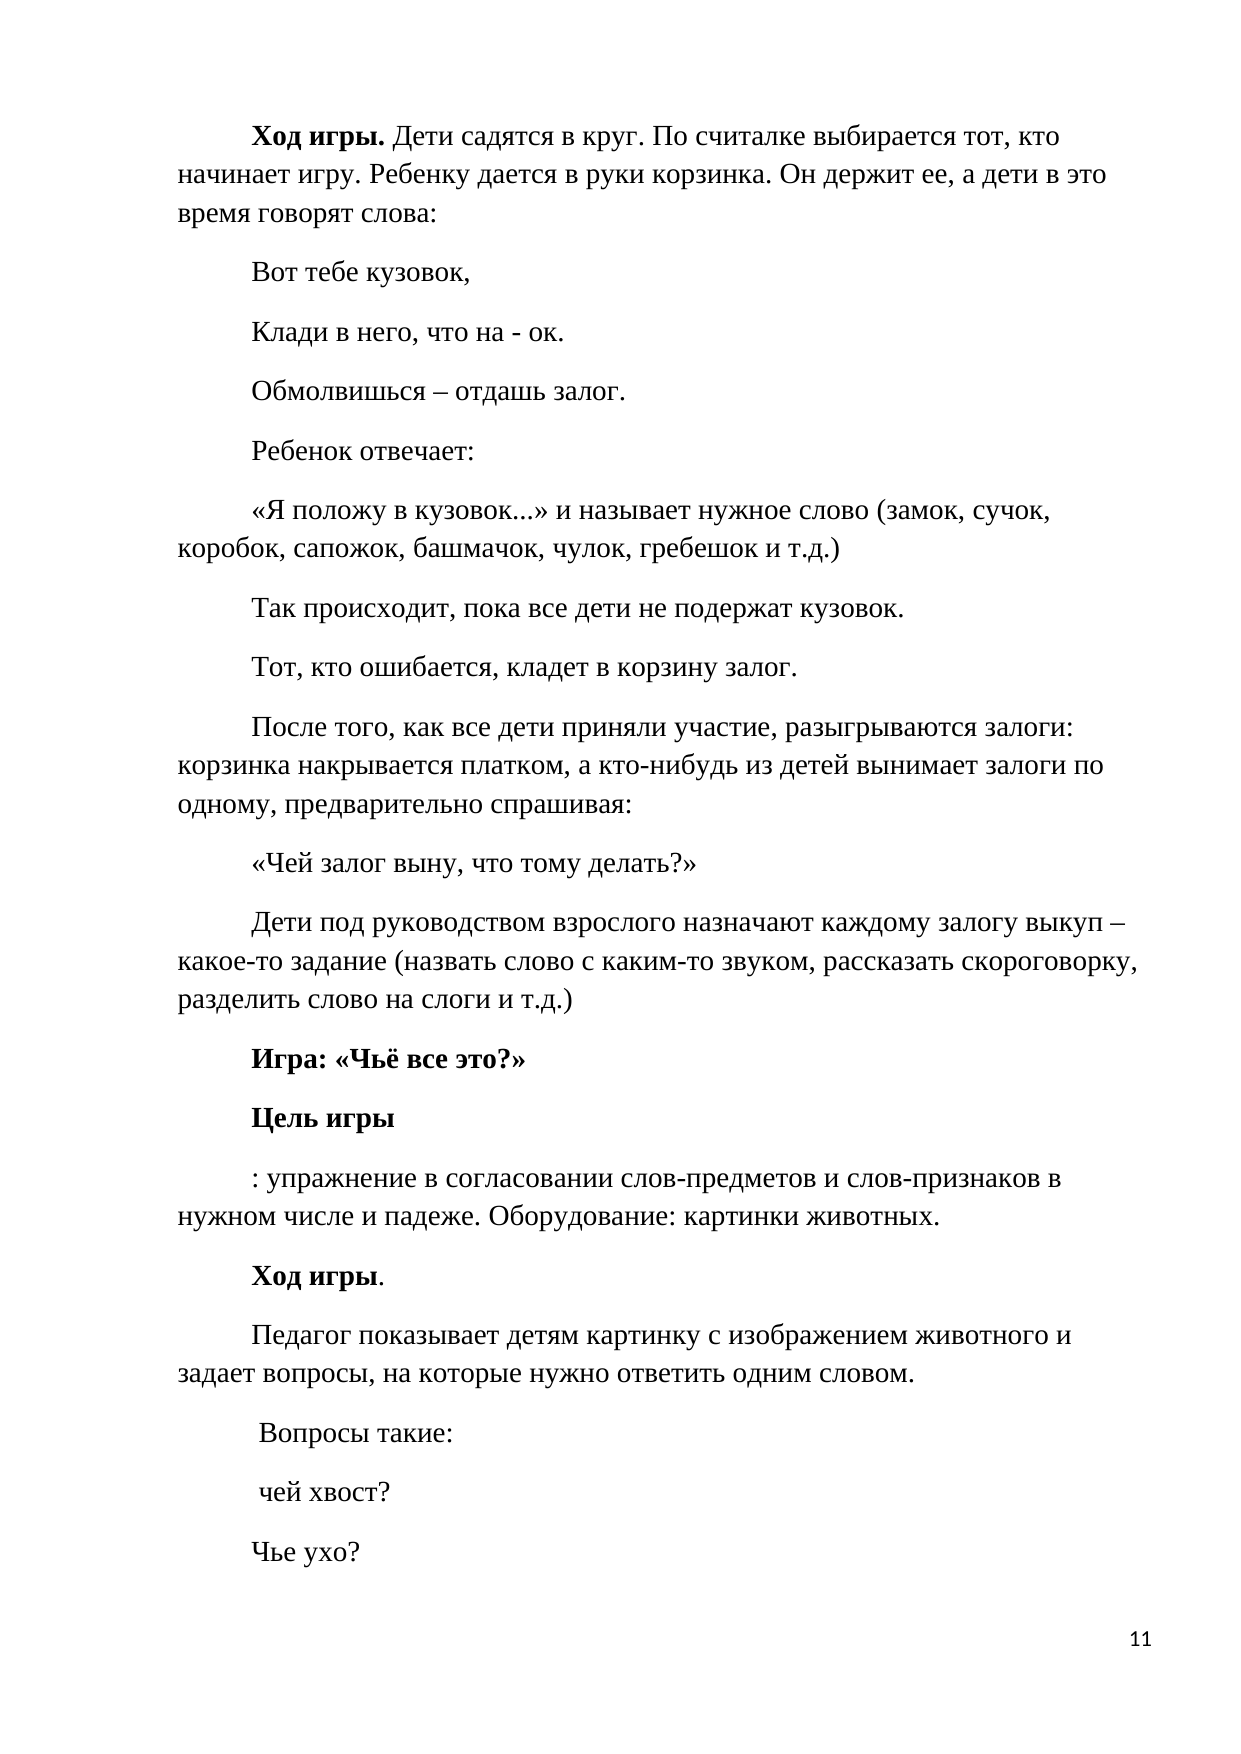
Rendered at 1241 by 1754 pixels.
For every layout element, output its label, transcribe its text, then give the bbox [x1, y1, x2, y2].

text Обмолвишься – отдашь залог. [177, 373, 1152, 407]
text Ход игры. [177, 1258, 1152, 1291]
text После того, как все дети приняли участие, разыгрываются залоги: корзинка накрывается платком, а кто-нибудь из детей вынимает залоги по одному, предварительно спрашивая: [177, 709, 1152, 819]
text Педагог показывает детям картинку с изображением животного и задает вопросы, на которые нужно ответить одним словом. [177, 1317, 1152, 1389]
text Цель игры [177, 1100, 1152, 1134]
text Чье ухо? [177, 1534, 1152, 1567]
text Игра: «Чьё все это?» [177, 1041, 1152, 1074]
text Клади в него, что на - ок. [177, 314, 1152, 347]
text Так происходит, пока все дети не подержат кузовок. [177, 590, 1152, 623]
text Дети под руководством взрослого назначают каждому залогу выкуп – какое-то задание (назвать слово с каким-то звуком, рассказать скороговорку, разделить слово на слоги и т.д.) [177, 904, 1152, 1015]
text Ход игры. Дети садятся в круг. По считалке выбирается тот, кто начинает игру. Ребенку дается в руки корзинка. Он держит ее, а дети в это время говорят слова: [177, 118, 1152, 229]
text «Чей залог выну, что тому делать?» [177, 845, 1152, 879]
text Тот, кто ошибается, кладет в корзину залог. [177, 649, 1152, 683]
text : упражнение в согласовании слов-предметов и слов-признаков в нужном числе и падеже. Оборудование: картинки животных. [177, 1160, 1152, 1232]
text Вот тебе кузовок, [177, 254, 1152, 288]
text «Я положу в кузовок...» и называет нужное слово (замок, сучок, коробок, сапожок, башмачок, чулок, гребешок и т.д.) [177, 492, 1152, 564]
text Ребенок отвечает: [177, 433, 1152, 466]
text Вопросы такие: [177, 1415, 1152, 1448]
text чей хвост? [177, 1474, 1152, 1508]
